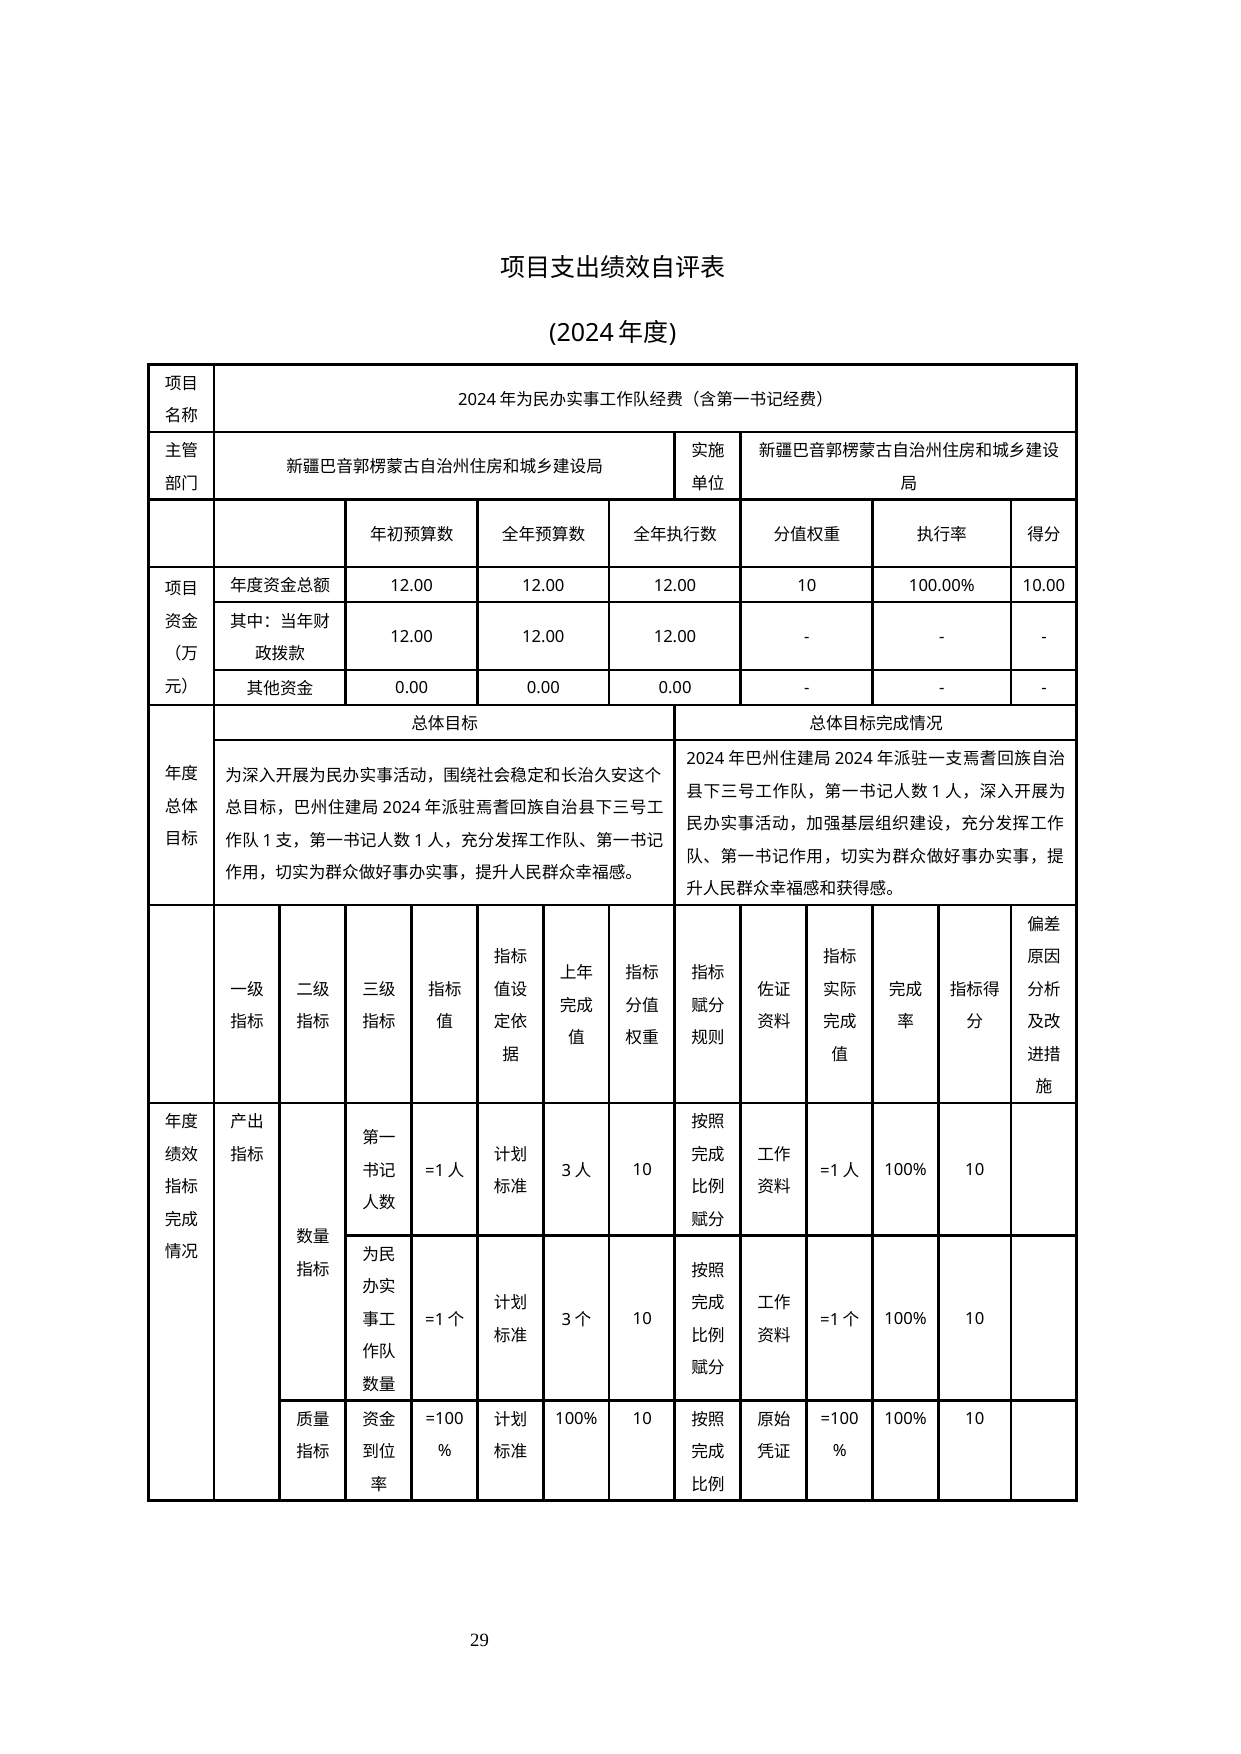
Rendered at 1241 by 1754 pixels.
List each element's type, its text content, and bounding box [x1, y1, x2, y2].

table_cell - [742, 671, 871, 703]
table_cell =1个 [808, 1237, 871, 1399]
table_cell 12.00 [479, 603, 608, 668]
table_cell 0.00 [610, 671, 739, 703]
table_cell 100% [874, 1237, 937, 1399]
table_cell 数量指标 [281, 1104, 344, 1399]
table_cell 计划标准 [479, 1237, 542, 1399]
table_cell 新疆巴音郭楞蒙古自治州住房和城乡建设局 [215, 433, 673, 498]
table_cell [1012, 1402, 1075, 1499]
table_cell 指标值设定依据 [479, 906, 542, 1101]
table_cell 按照完成比例赋分 [676, 1104, 739, 1234]
table_cell 10 [940, 1402, 1010, 1499]
table_cell 执行率 [874, 501, 1010, 566]
table_cell =100% [413, 1402, 476, 1499]
table_cell [150, 906, 213, 1101]
table_cell 实施单位 [676, 433, 739, 498]
table_cell 二级指标 [281, 906, 344, 1101]
table_cell 总体目标 [215, 706, 673, 739]
table_cell 12.00 [347, 568, 476, 601]
table_cell 10 [940, 1237, 1010, 1399]
table_cell 主管部门 [150, 433, 213, 498]
table_cell 计划标准 [479, 1104, 542, 1234]
table_cell 全年执行数 [610, 501, 739, 566]
table_cell (2024年度) [148, 298, 1077, 363]
table_cell - [874, 603, 1010, 668]
table_cell 资金到位率 [347, 1402, 410, 1499]
table_cell 计划标准 [479, 1402, 542, 1499]
table_cell - [742, 603, 871, 668]
table_cell 上年完成值 [545, 906, 608, 1101]
table_cell - [1012, 603, 1075, 668]
table_cell 指标得分 [940, 906, 1010, 1101]
table_cell 10 [610, 1402, 673, 1499]
table_cell 指标分值权重 [610, 906, 673, 1101]
table_header 项目支出绩效自评表 [148, 233, 1077, 298]
table_cell 质量指标 [281, 1402, 344, 1499]
table_cell 年度绩效指标完成情况 [150, 1104, 213, 1499]
table_cell =100% [808, 1402, 871, 1499]
table_cell 10.00 [1012, 568, 1075, 601]
table_cell =1人 [413, 1104, 476, 1234]
table_cell 10 [610, 1237, 673, 1399]
table_cell 12.00 [479, 568, 608, 601]
table_cell 指标值 [413, 906, 476, 1101]
table_cell 工作资料 [742, 1237, 805, 1399]
table_cell 100% [545, 1402, 608, 1499]
table_cell 产出指标 [215, 1104, 278, 1499]
table_cell 佐证资料 [742, 906, 805, 1101]
table_cell - [1012, 671, 1075, 703]
table_cell 10 [940, 1104, 1010, 1234]
table_cell 第一书记人数 [347, 1104, 410, 1234]
table_cell 一级指标 [215, 906, 278, 1101]
table_cell 为深入开展为民办实事活动，围绕社会稳定和长治久安这个总目标，巴州住建局2024年派驻焉耆回族自治县下三号工作队1支，第一书记人数1人，充分发挥工作队、第一书记作用，切实为群众做好事办实事，提升人民群众幸福感。 [215, 741, 673, 904]
table_cell =1人 [808, 1104, 871, 1234]
table_cell 指标实际完成值 [808, 906, 871, 1101]
table_cell 按照完成比例赋分 [676, 1237, 739, 1399]
table_cell 为民办实事工作队数量 [347, 1237, 410, 1399]
table_cell 总体目标完成情况 [676, 706, 1075, 739]
table_cell =1个 [413, 1237, 476, 1399]
table_cell 100% [874, 1402, 937, 1499]
table_cell 12.00 [610, 603, 739, 668]
table_cell 年度总体目标 [150, 706, 213, 904]
table_cell 得分 [1012, 501, 1075, 566]
table_cell [150, 501, 213, 566]
table_cell [1012, 1237, 1075, 1399]
table_cell 0.00 [479, 671, 608, 703]
table_cell 指标赋分规则 [676, 906, 739, 1101]
table_cell [215, 501, 344, 566]
table_cell - [874, 671, 1010, 703]
table_cell 年初预算数 [347, 501, 476, 566]
table_cell 10 [742, 568, 871, 601]
table_cell 12.00 [347, 603, 476, 668]
table_cell 新疆巴音郭楞蒙古自治州住房和城乡建设局 [742, 433, 1075, 498]
table_cell [1012, 1104, 1075, 1234]
table_cell 偏差原因分析及改进措施 [1012, 906, 1075, 1101]
table_cell 年度资金总额 [215, 568, 344, 601]
table_cell 分值权重 [742, 501, 871, 566]
table_cell 项目资金 （万元） [150, 568, 213, 703]
table_cell 2024年巴州住建局2024年派驻一支焉耆回族自治县下三号工作队，第一书记人数1人，深入开展为民办实事活动，加强基层组织建设，充分发挥工作队、第一书记作用，切实为群众做好事办实事，提升人民群众幸福感和获得感。 [676, 741, 1075, 904]
table_cell 项目名称 [150, 366, 213, 431]
table_cell 3个 [545, 1237, 608, 1399]
table_cell 100% [874, 1104, 937, 1234]
table_cell 10 [610, 1104, 673, 1234]
table_cell 工作资料 [742, 1104, 805, 1234]
table_cell 三级指标 [347, 906, 410, 1101]
table_cell 完成率 [874, 906, 937, 1101]
table_cell 3人 [545, 1104, 608, 1234]
table_cell 其他资金 [215, 671, 344, 703]
table_cell 100.00% [874, 568, 1010, 601]
table_cell 原始凭证 [742, 1402, 805, 1499]
table_cell 12.00 [610, 568, 739, 601]
table_cell 其中：当年财政拨款 [215, 603, 344, 668]
table_cell 2024年为民办实事工作队经费（含第一书记经费） [215, 366, 1075, 431]
table_cell 0.00 [347, 671, 476, 703]
table_cell 全年预算数 [479, 501, 608, 566]
table_cell 按照完成比例赋分 [676, 1402, 739, 1499]
